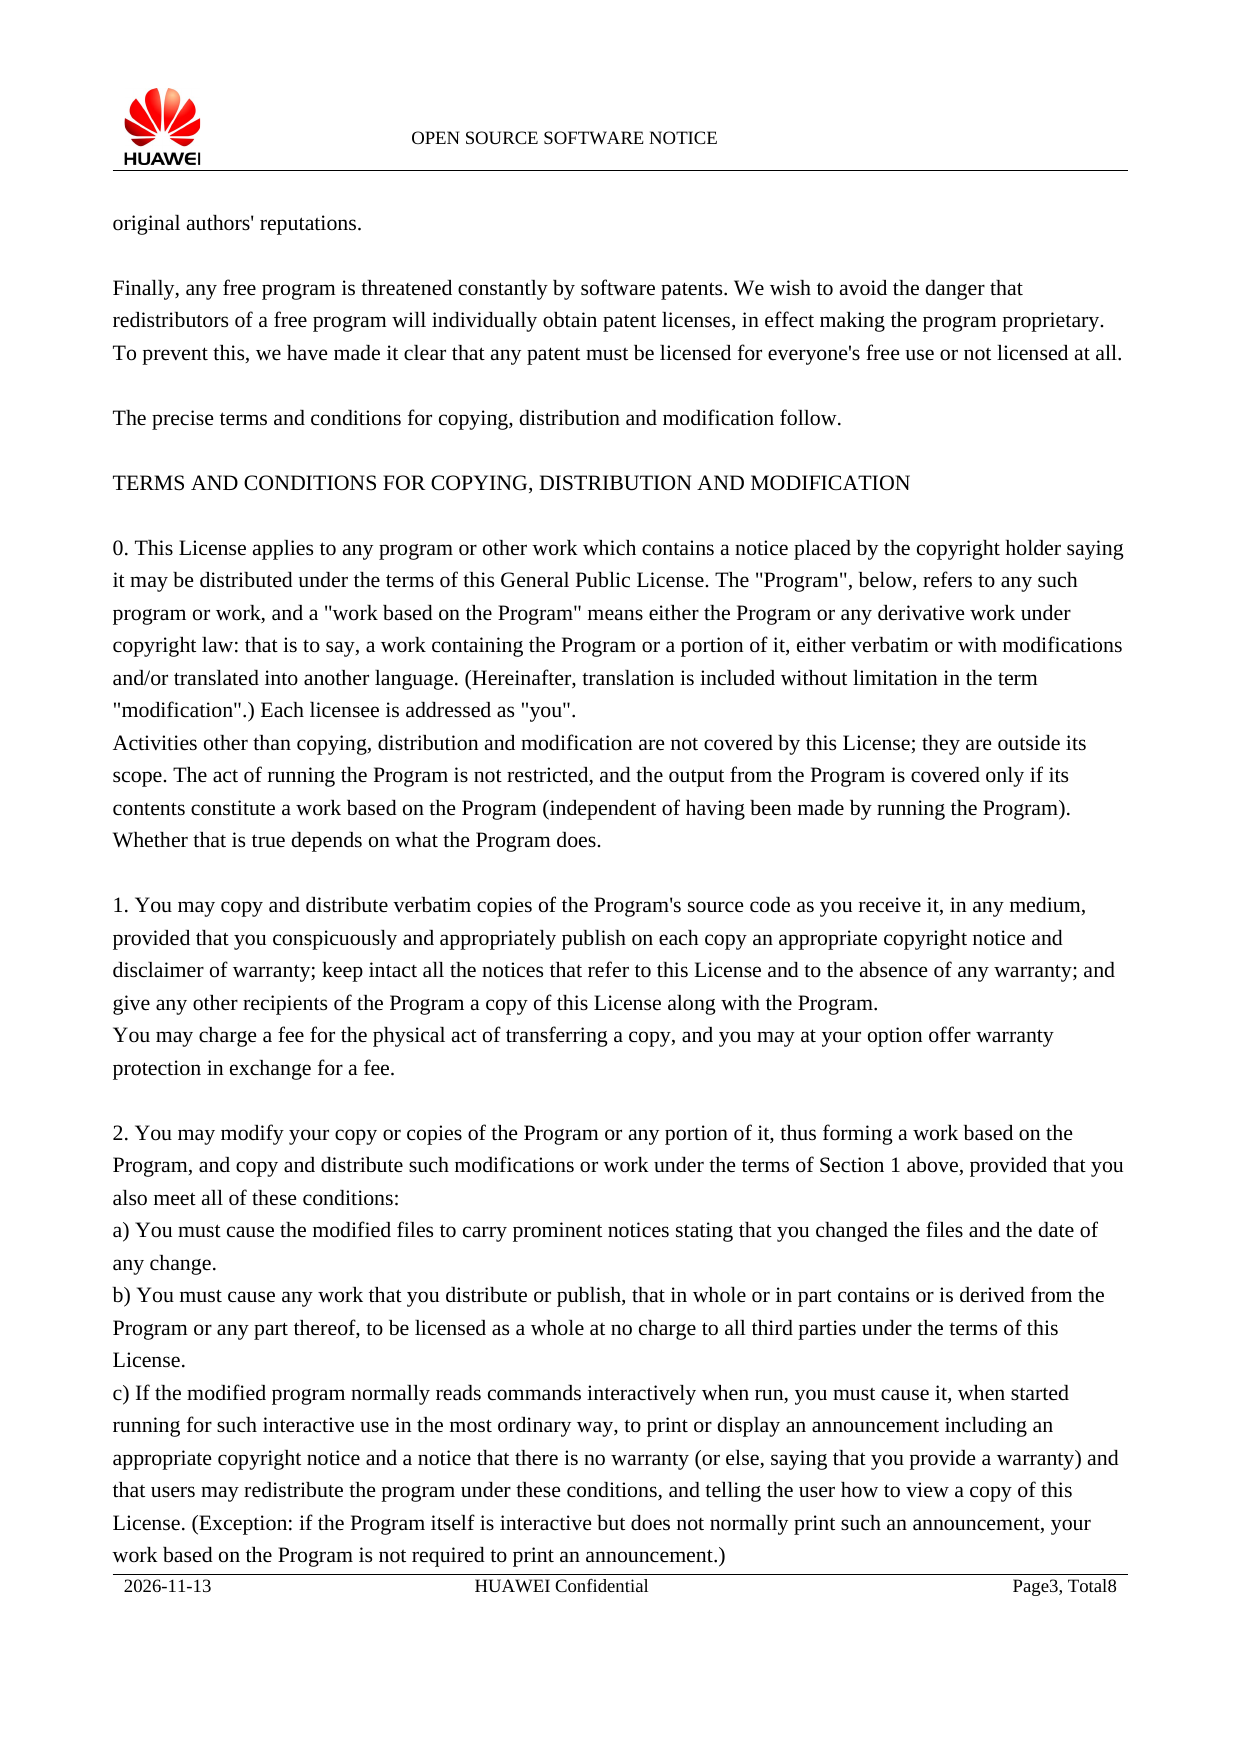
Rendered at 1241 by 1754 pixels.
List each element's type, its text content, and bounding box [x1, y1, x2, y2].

picture [124, 88, 201, 165]
